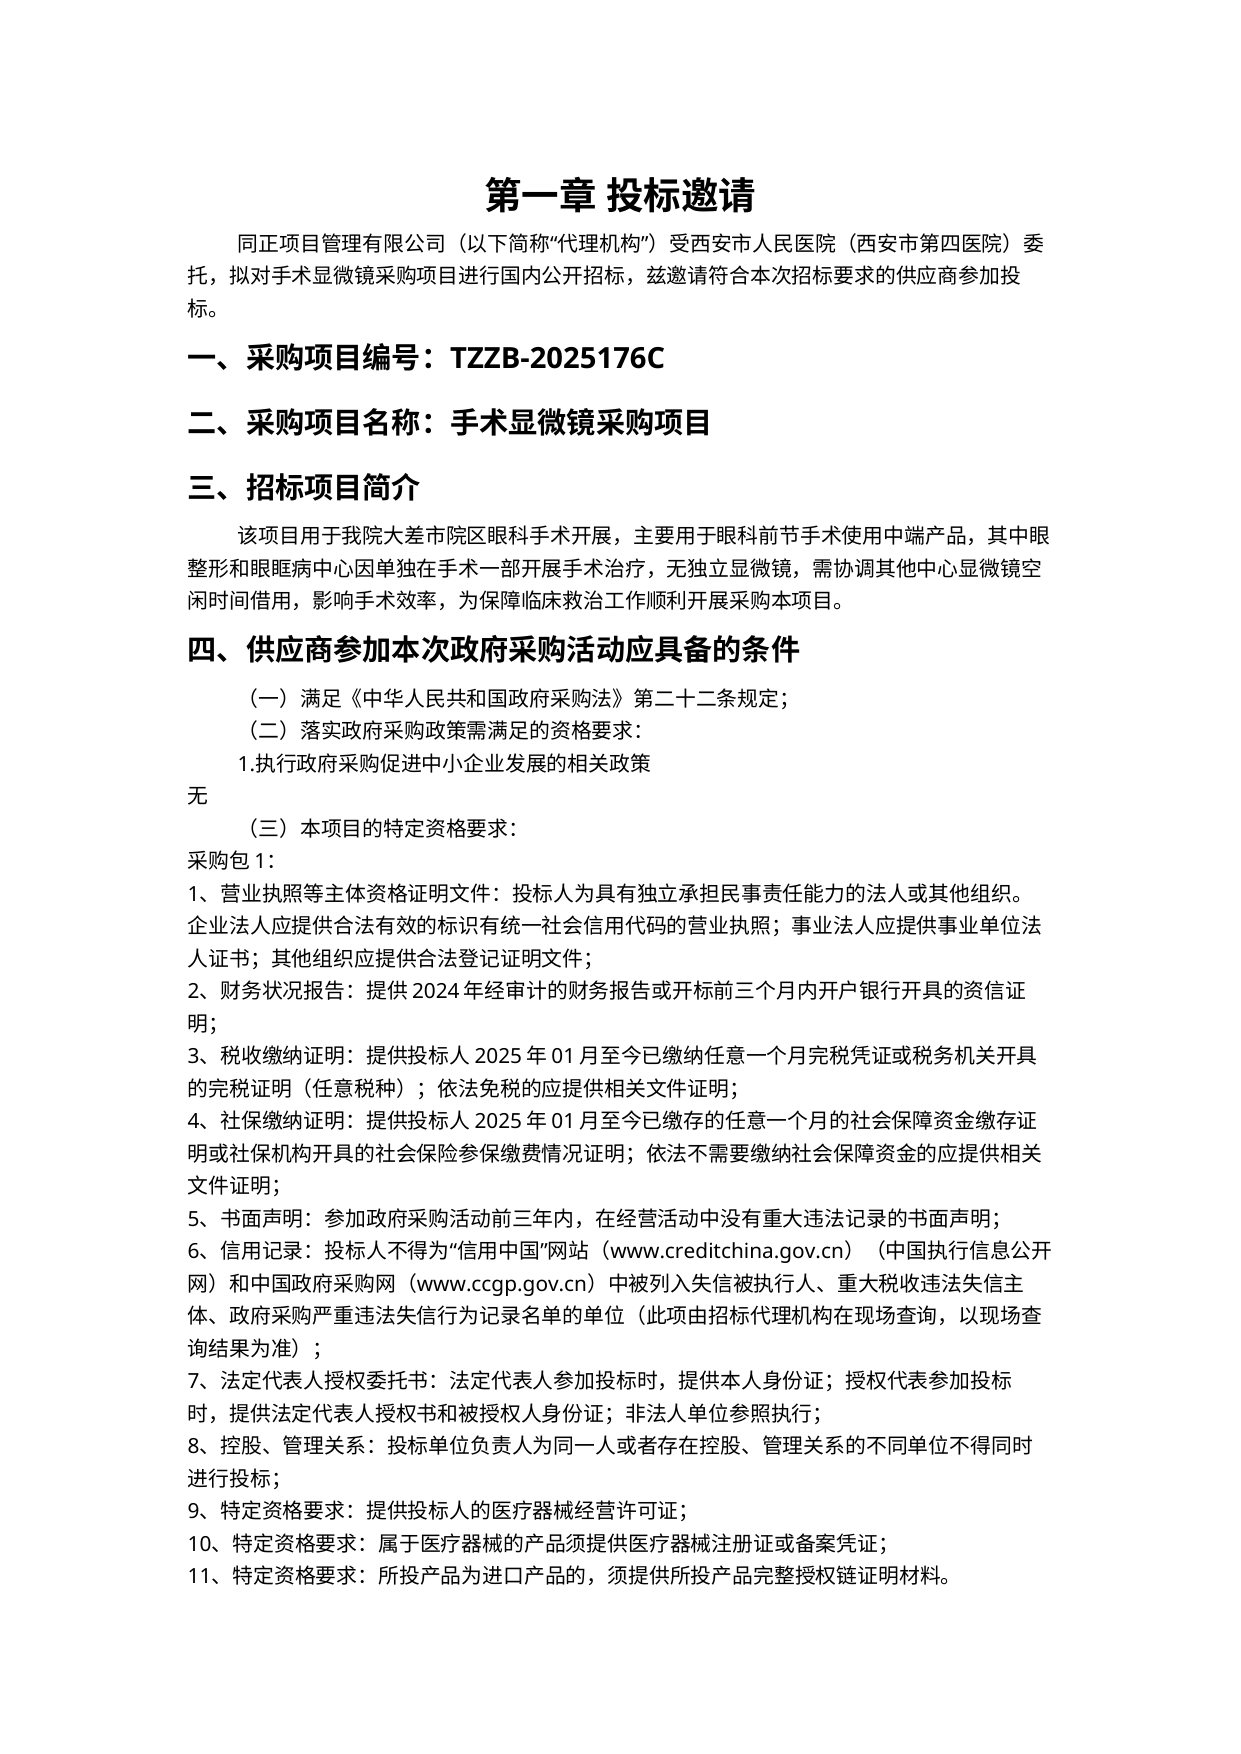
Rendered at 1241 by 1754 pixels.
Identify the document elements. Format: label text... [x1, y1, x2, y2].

text 1.执行政府采购促进中小企业发展的相关政策 [187, 747, 1053, 779]
text 二、采购项目名称：手术显微镜采购项目 [187, 389, 1053, 454]
text 三、招标项目简介 [187, 454, 1053, 519]
text 同正项目管理有限公司（以下简称“代理机构”）受西安市人民医院（西安市第四医院）委托，拟对手术显微镜采购项目进行国内公开招标，兹邀请符合本次招标要求的供应商参加投标。 [187, 227, 1053, 324]
text 11、特定资格要求：所投产品为进口产品的，须提供所投产品完整授权链证明材料。 [187, 1559, 1053, 1592]
text 采购包1： [187, 844, 1053, 877]
text （二）落实政府采购政策需满足的资格要求： [187, 714, 1053, 747]
text 10、特定资格要求：属于医疗器械的产品须提供医疗器械注册证或备案凭证； [187, 1527, 1053, 1559]
text 8、控股、管理关系：投标单位负责人为同一人或者存在控股、管理关系的不同单位不得同时进行投标； [187, 1429, 1053, 1494]
text 7、法定代表人授权委托书：法定代表人参加投标时，提供本人身份证；授权代表参加投标时，提供法定代表人授权书和被授权人身份证；非法人单位参照执行； [187, 1364, 1053, 1429]
text 无 [187, 779, 1053, 812]
text 第一章 投标邀请 [187, 162, 1053, 227]
text 5、书面声明：参加政府采购活动前三年内，在经营活动中没有重大违法记录的书面声明； [187, 1202, 1053, 1234]
text 2、财务状况报告：提供2024年经审计的财务报告或开标前三个月内开户银行开具的资信证明； [187, 974, 1053, 1039]
text 一、采购项目编号：TZZB-2025176C [187, 324, 1053, 389]
text 3、税收缴纳证明：提供投标人2025年01月至今已缴纳任意一个月完税凭证或税务机关开具的完税证明（任意税种）；依法免税的应提供相关文件证明； [187, 1039, 1053, 1104]
text 该项目用于我院大差市院区眼科手术开展，主要用于眼科前节手术使用中端产品，其中眼整形和眼眶病中心因单独在手术一部开展手术治疗，无独立显微镜，需协调其他中心显微镜空闲时间借用，影响手术效率，为保障临床救治工作顺利开展采购本项目。 [187, 519, 1053, 617]
text （三）本项目的特定资格要求： [187, 812, 1053, 844]
text 4、社保缴纳证明：提供投标人2025年01月至今已缴存的任意一个月的社会保障资金缴存证明或社保机构开具的社会保险参保缴费情况证明；依法不需要缴纳社会保障资金的应提供相关文件证明； [187, 1104, 1053, 1202]
text 四、供应商参加本次政府采购活动应具备的条件 [187, 617, 1053, 682]
text 6、信用记录：投标人不得为“信用中国”网站（www.creditchina.gov.cn）（中国执行信息公开网）和中国政府采购网（www.ccgp.gov.cn）中被列入失信被执行人、重大税收违法失信主体、政府采购严重违法失信行为记录名单的单位（此项由招标代理机构在现场查询，以现场查询结果为准）； [187, 1234, 1053, 1364]
text 9、特定资格要求：提供投标人的医疗器械经营许可证； [187, 1494, 1053, 1527]
text （一）满足《中华人民共和国政府采购法》第二十二条规定； [187, 682, 1053, 714]
text 1、营业执照等主体资格证明文件：投标人为具有独立承担民事责任能力的法人或其他组织。企业法人应提供合法有效的标识有统一社会信用代码的营业执照；事业法人应提供事业单位法人证书；其他组织应提供合法登记证明文件； [187, 877, 1053, 974]
